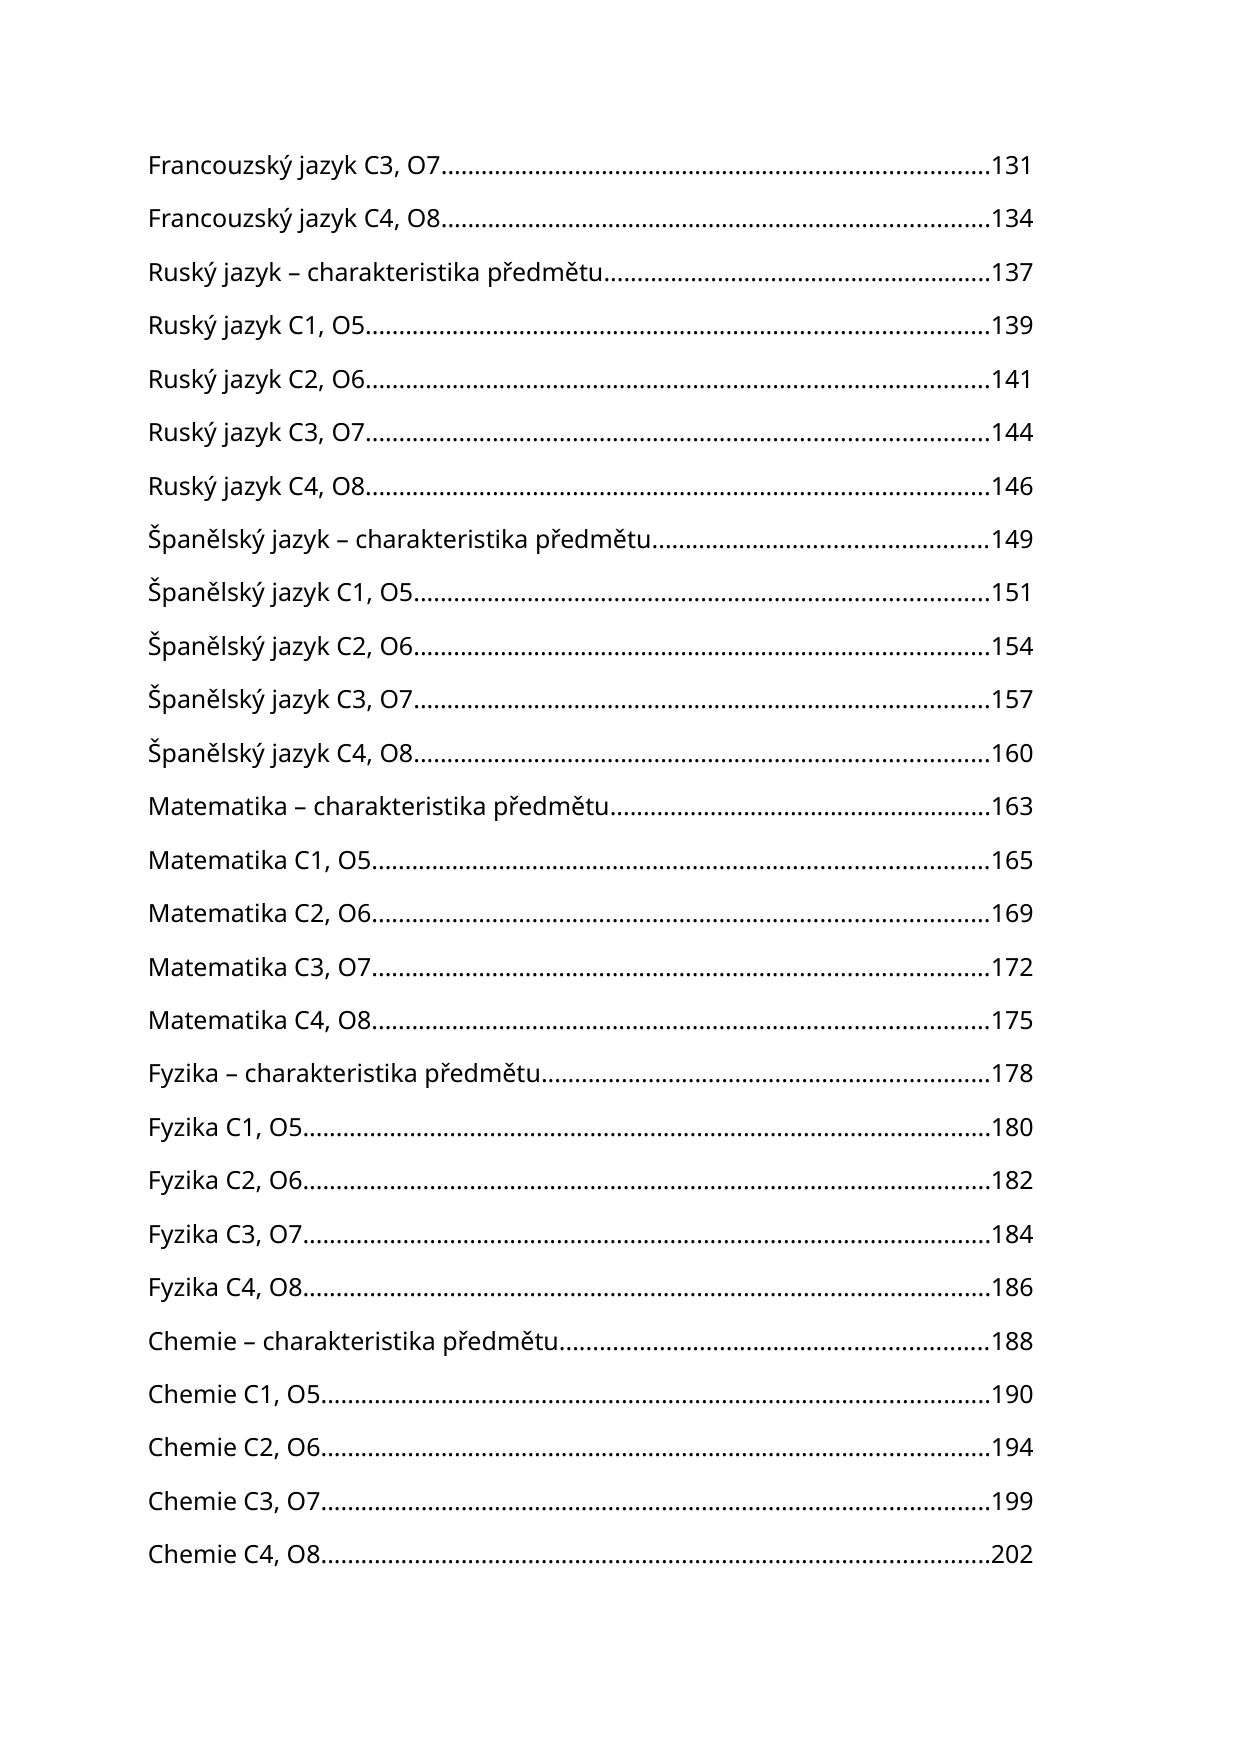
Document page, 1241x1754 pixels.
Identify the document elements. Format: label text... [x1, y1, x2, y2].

text Matematika C4, O8 175 [148, 1003, 1093, 1037]
text Francouzský jazyk C3, O7 131 [148, 148, 1093, 182]
text Matematika C2, O6 169 [148, 896, 1093, 930]
text Ruský jazyk C1, O5 139 [148, 308, 1093, 342]
text Ruský jazyk C2, O6 141 [148, 361, 1093, 395]
text Španělský jazyk C4, O8 160 [148, 735, 1093, 769]
text Španělský jazyk C3, O7 157 [148, 682, 1093, 716]
text Fyzika C4, O8 186 [148, 1270, 1093, 1304]
text Fyzika C2, O6 182 [148, 1163, 1093, 1197]
text Chemie C2, O6 194 [148, 1430, 1093, 1464]
text Chemie C1, O5 190 [148, 1377, 1093, 1411]
text Španělský jazyk – charakteristika předmětu 149 [148, 522, 1093, 556]
text Španělský jazyk C1, O5 151 [148, 575, 1093, 609]
text Chemie – charakteristika předmětu 188 [148, 1323, 1093, 1357]
text Chemie C3, O7 199 [148, 1483, 1093, 1518]
text Španělský jazyk C2, O6 154 [148, 628, 1093, 663]
text Fyzika C3, O7 184 [148, 1216, 1093, 1250]
text Fyzika – charakteristika předmětu 178 [148, 1056, 1093, 1090]
text Chemie C4, O8 202 [148, 1537, 1093, 1571]
text Francouzský jazyk C4, O8 134 [148, 201, 1093, 235]
text Ruský jazyk C4, O8 146 [148, 468, 1093, 502]
text Matematika – charakteristika předmětu 163 [148, 789, 1093, 823]
text Matematika C3, O7 172 [148, 949, 1093, 983]
text Matematika C1, O5 165 [148, 842, 1093, 876]
text Ruský jazyk C3, O7 144 [148, 415, 1093, 449]
text Fyzika C1, O5 180 [148, 1109, 1093, 1143]
text Ruský jazyk – charakteristika předmětu 137 [148, 254, 1093, 288]
